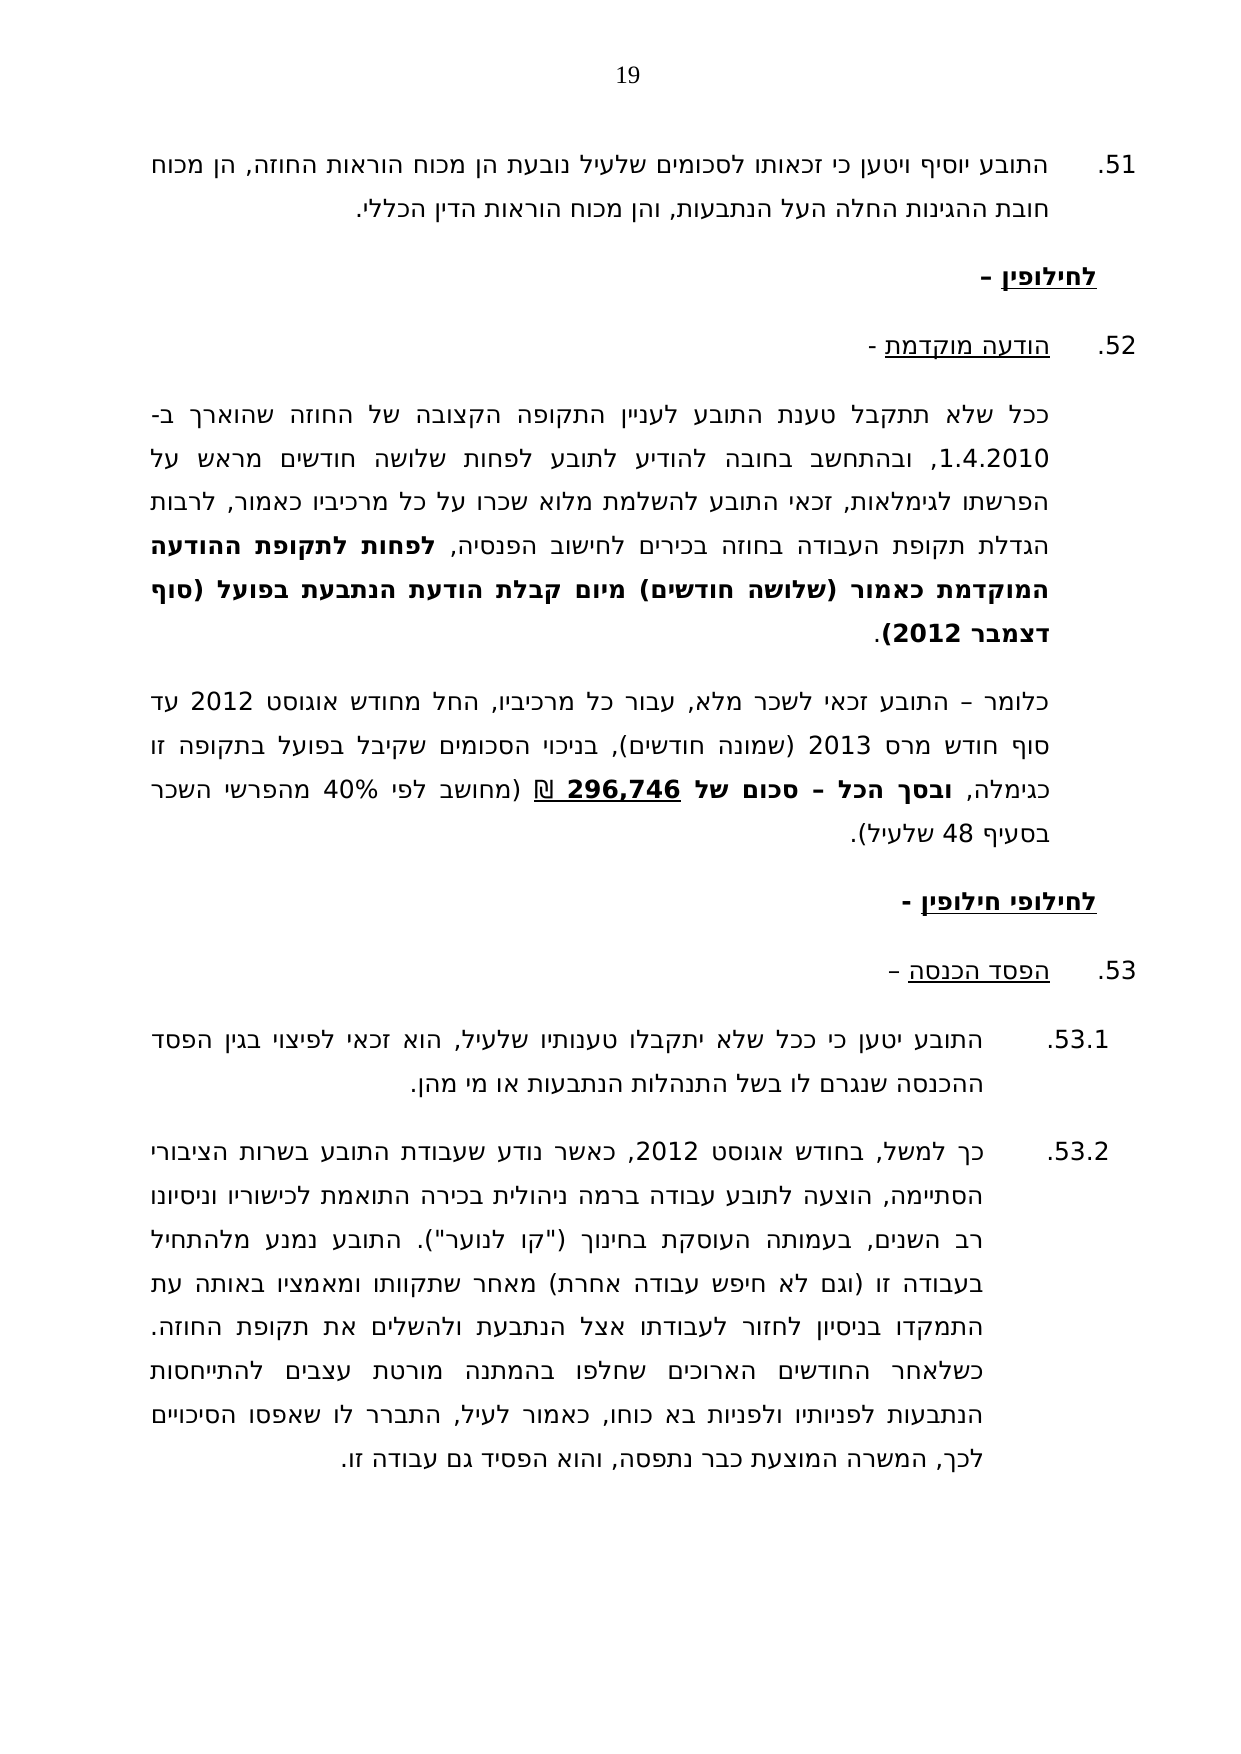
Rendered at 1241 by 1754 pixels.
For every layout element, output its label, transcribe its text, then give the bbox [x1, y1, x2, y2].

text ככל שלא תתקבל טענת התובע לעניין התקופה הקצובה של החוזה שהוארך ב-1.4.2010, ובהתחשב בחובה להודיע לתובע לפחות שלושה חודשים מראש על הפרשתו לגימלאות, זכאי התובע להשלמת מלוא שכרו על כל מרכיביו כאמור, לרבות הגדלת תקופת העבודה בחוזה בכירים לחישוב הפנסיה, לפחות לתקופת ההודעה המוקדמת כאמור (שלושה חודשים) מיום קבלת הודעת הנתבעת בפועל (סוף דצמבר 2012). [150, 400, 1050, 648]
list הפסד הכנסה – [150, 956, 1097, 985]
text כלומר – התובע זכאי לשכר מלא, עבור כל מרכיביו, החל מחודש אוגוסט 2012 עד סוף חודש מרס 2013 (שמונה חודשים), בניכוי הסכומים שקיבל בפועל בתקופה זו כגימלה, ובסך הכל – סכום של 296,746 ₪ (מחושב לפי 40% מהפרשי השכר בסעיף 48 שלעיל). [150, 687, 1050, 848]
text לחילופי חילופין - [150, 887, 1097, 917]
text לחילופין – [150, 262, 1097, 292]
list התובע יוסיף ויטען כי זכאותו לסכומים שלעיל נובעת הן מכוח הוראות החוזה, הן מכוח חובת ההגינות החלה העל הנתבעות, והן מכוח הוראות הדין הכללי. [150, 150, 1097, 223]
list כך למשל, בחודש אוגוסט 2012, כאשר נודע שעבודת התובע בשרות הציבורי הסתיימה, הוצעה לתובע עבודה ברמה ניהולית בכירה התואמת לכישוריו וניסיונו רב השנים, בעמותה העוסקת בחינוך ("קו לנוער"). התובע נמנע מלהתחיל בעבודה זו (וגם לא חיפש עבודה אחרת) מאחר שתקוותו ומאמציו באותה עת התמקדו בניסיון לחזור לעבודתו אצל הנתבעת ולהשלים את תקופת החוזה. כשלאחר החודשים הארוכים שחלפו בהמתנה מורטת עצבים להתייחסות הנתבעות לפניותיו ולפניות בא כוחו, כאמור לעיל, התברר לו שאפסו הסיכויים לכך, המשרה המוצעת כבר נתפסה, והוא הפסיד גם עבודה זו. [150, 1137, 1046, 1473]
list התובע יטען כי ככל שלא יתקבלו טענותיו שלעיל, הוא זכאי לפיצוי בגין הפסד ההכנסה שנגרם לו בשל התנהלות הנתבעות או מי מהן. [150, 1025, 1046, 1098]
list הודעה מוקדמת - [150, 331, 1097, 360]
